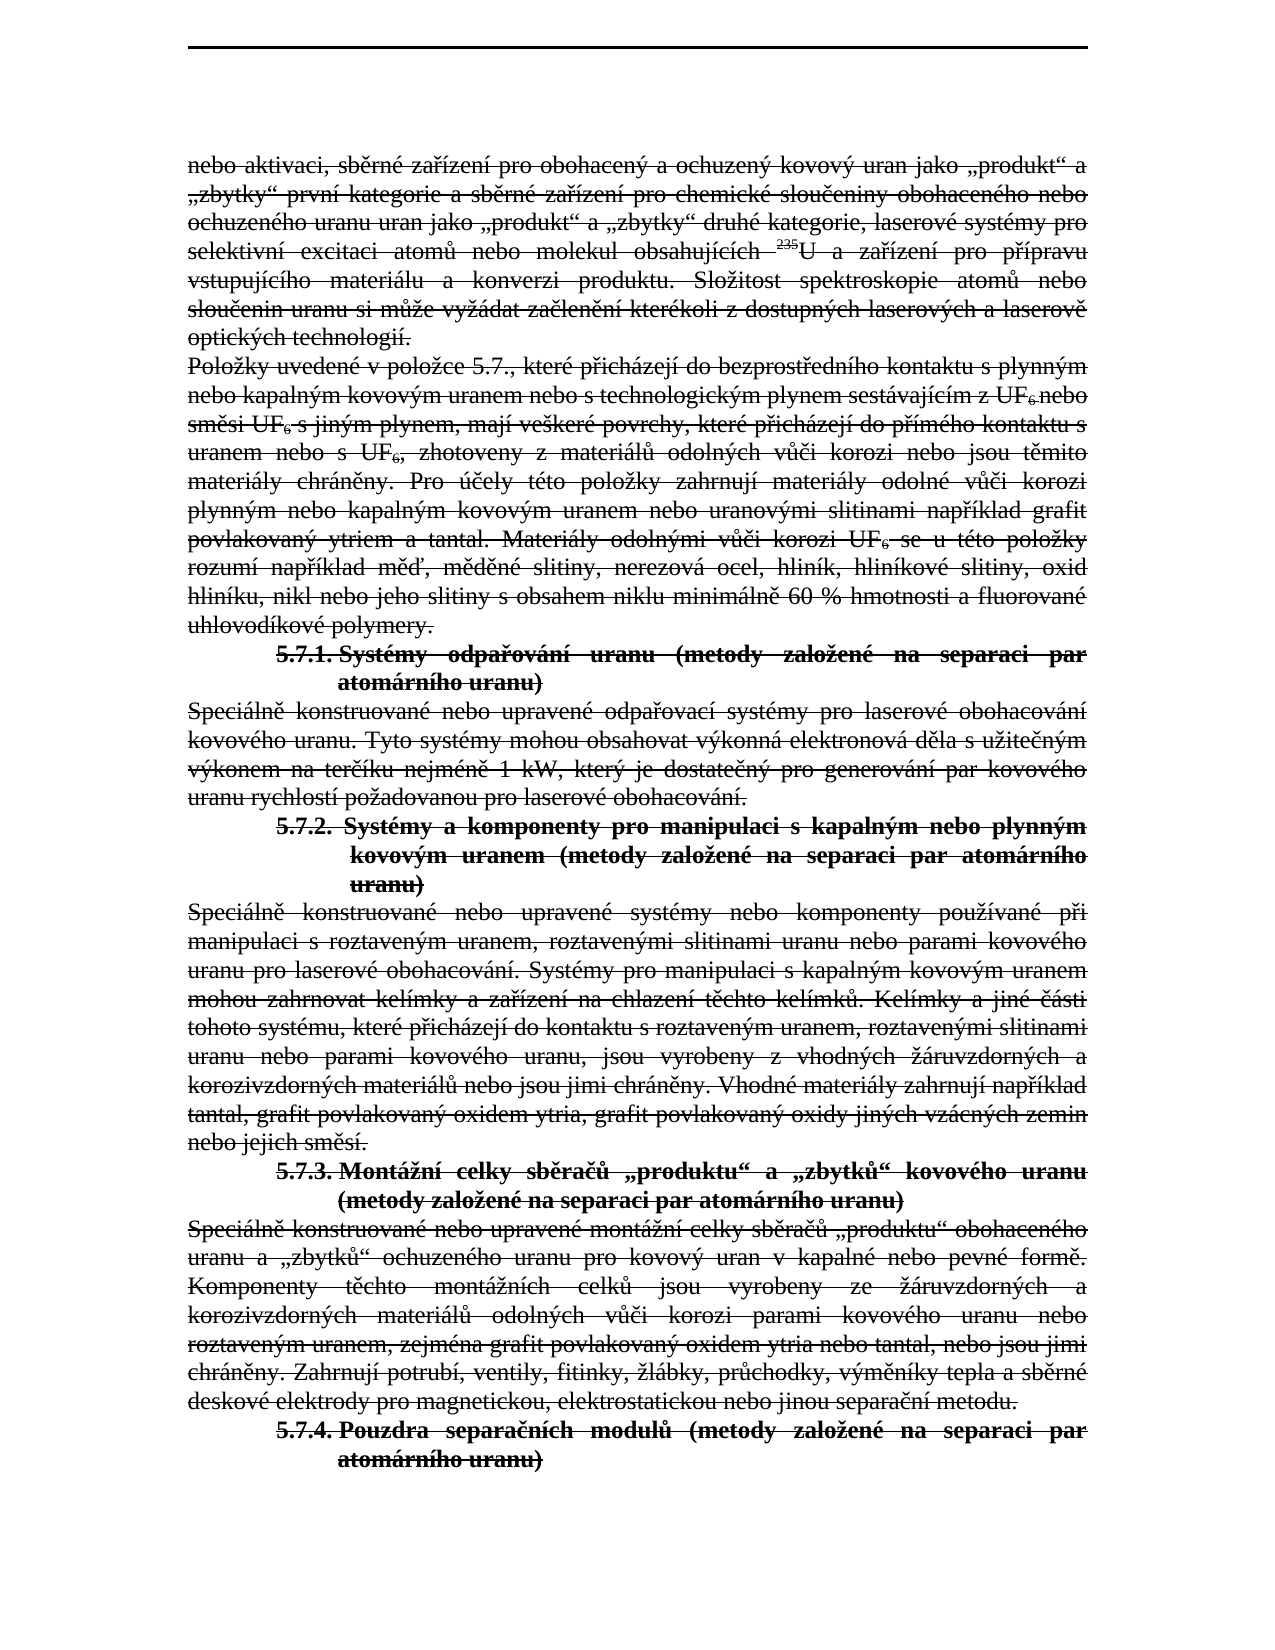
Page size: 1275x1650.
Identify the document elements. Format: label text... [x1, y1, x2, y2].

text 5.7.4. Pouzdra separačních modulů (metody založené na separaci par atomárního uranu) [276, 1415, 1087, 1431]
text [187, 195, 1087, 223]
text Speciálně konstruované nebo upravené odpařovací systémy pro laserové obohacování kovového uranu. Tyto systémy mohou obsahovat výkonná elektronová děla s užitečným výkonem na terčíku nejméně 1 kW, který je dostatečný pro generování par kovového uranu rychlostí požadovanou pro laserové obohacování. [187, 713, 1087, 741]
text Speciálně konstruované nebo upravené montážní celky sběračů „produktu“ obohaceného uranu a „zbytků“ ochuzeného uranu pro kovový uran v kapalné nebo pevné formě. Komponenty těchto montážních celků jsou vyrobeny ze žáruvzdorných a korozivzdorných materiálů odolných vůči korozi parami kovového uranu nebo roztaveným uranem, zejména grafit povlakovaný oxidem ytria nebo tantal, nebo jsou jimi chráněny. Zahrnují potrubí, ventily, fitinky, žlábky, průchodky, výměníky tepla a sběrné deskové elektrody pro magnetickou, elektrostatickou nebo jinou separační metodu. [187, 1374, 1087, 1415]
text Položky uvedené v položce 5.7., které přicházejí do bezprostředního kontaktu s plynným nebo kapalným kovovým uranem nebo s technologickým plynem sestávajícím z UF6 nebo směsi UF6 s jiným plynem, mají veškeré povrchy, které přicházejí do přímého kontaktu s uranem nebo s UF6, zhotoveny z materiálů odolných vůči korozi nebo jsou těmito materiály chráněny. Pro účely této položky zahrnují materiály odolné vůči korozi plynným nebo kapalným kovovým uranem nebo uranovými slitinami například grafit povlakovaný ytriem a tantal. Materiály odolnými vůči korozi UF6 se u této položky rozumí například měď, měděné slitiny, nerezová ocel, hliník, hliníkové slitiny, oxid hliníku, nikl nebo jeho slitiny s obsahem niklu minimálně 60 % hmotnosti a fluorované uhlovodíkové polymery. [187, 512, 1087, 568]
text 5.7.3. Montážní celky sběračů „produktu“ a „zbytků“ kovového uranu (metody založené na separaci par atomárního uranu) [276, 1156, 1087, 1172]
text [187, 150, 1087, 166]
text 5.7.1. Systémy odpařování uranu (metody založené na separaci par atomárního uranu) [276, 656, 1087, 696]
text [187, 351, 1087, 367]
text Položky uvedené v položce 5.7., které přicházejí do bezprostředního kontaktu s plynným nebo kapalným kovovým uranem nebo s technologickým plynem sestávajícím z UF6 nebo směsi UF6 s jiným plynem, mají veškeré povrchy, které přicházejí do přímého kontaktu s uranem nebo s UF6, zhotoveny z materiálů odolných vůči korozi nebo jsou těmito materiály chráněny. Pro účely této položky zahrnují materiály odolné vůči korozi plynným nebo kapalným kovovým uranem nebo uranovými slitinami například grafit povlakovaný ytriem a tantal. Materiály odolnými vůči korozi UF6 se u této položky rozumí například měď, měděné slitiny, nerezová ocel, hliník, hliníkové slitiny, oxid hliníku, nikl nebo jeho slitiny s obsahem niklu minimálně 60 % hmotnosti a fluorované uhlovodíkové polymery. [187, 368, 1087, 482]
text 5.7.2. Systémy a komponenty pro manipulaci s kapalným nebo plynným kovovým uranem (metody založené na separaci par atomárního uranu) [276, 811, 1087, 827]
text 5.7.2. Systémy a komponenty pro manipulaci s kapalným nebo plynným kovovým uranem (metody založené na separaci par atomárního uranu) [276, 828, 1087, 897]
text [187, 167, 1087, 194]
text Speciálně konstruované nebo upravené odpařovací systémy pro laserové obohacování kovového uranu. Tyto systémy mohou obsahovat výkonná elektronová děla s užitečným výkonem na terčíku nejméně 1 kW, který je dostatečný pro generování par kovového uranu rychlostí požadovanou pro laserové obohacování. [187, 742, 1087, 769]
text 5.7.1. Systémy odpařování uranu (metody založené na separaci par atomárního uranu) [276, 639, 1087, 654]
text Speciálně konstruované nebo upravené odpařovací systémy pro laserové obohacování kovového uranu. Tyto systémy mohou obsahovat výkonná elektronová děla s užitečným výkonem na terčíku nejméně 1 kW, který je dostatečný pro generování par kovového uranu rychlostí požadovanou pro laserové obohacování. [187, 770, 1087, 811]
text 5.7.3. Montážní celky sběračů „produktu“ a „zbytků“ kovového uranu (metody založené na separaci par atomárního uranu) [276, 1173, 1087, 1214]
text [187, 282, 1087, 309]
text 5.7.4. Pouzdra separačních modulů (metody založené na separaci par atomárního uranu) [276, 1432, 1087, 1472]
